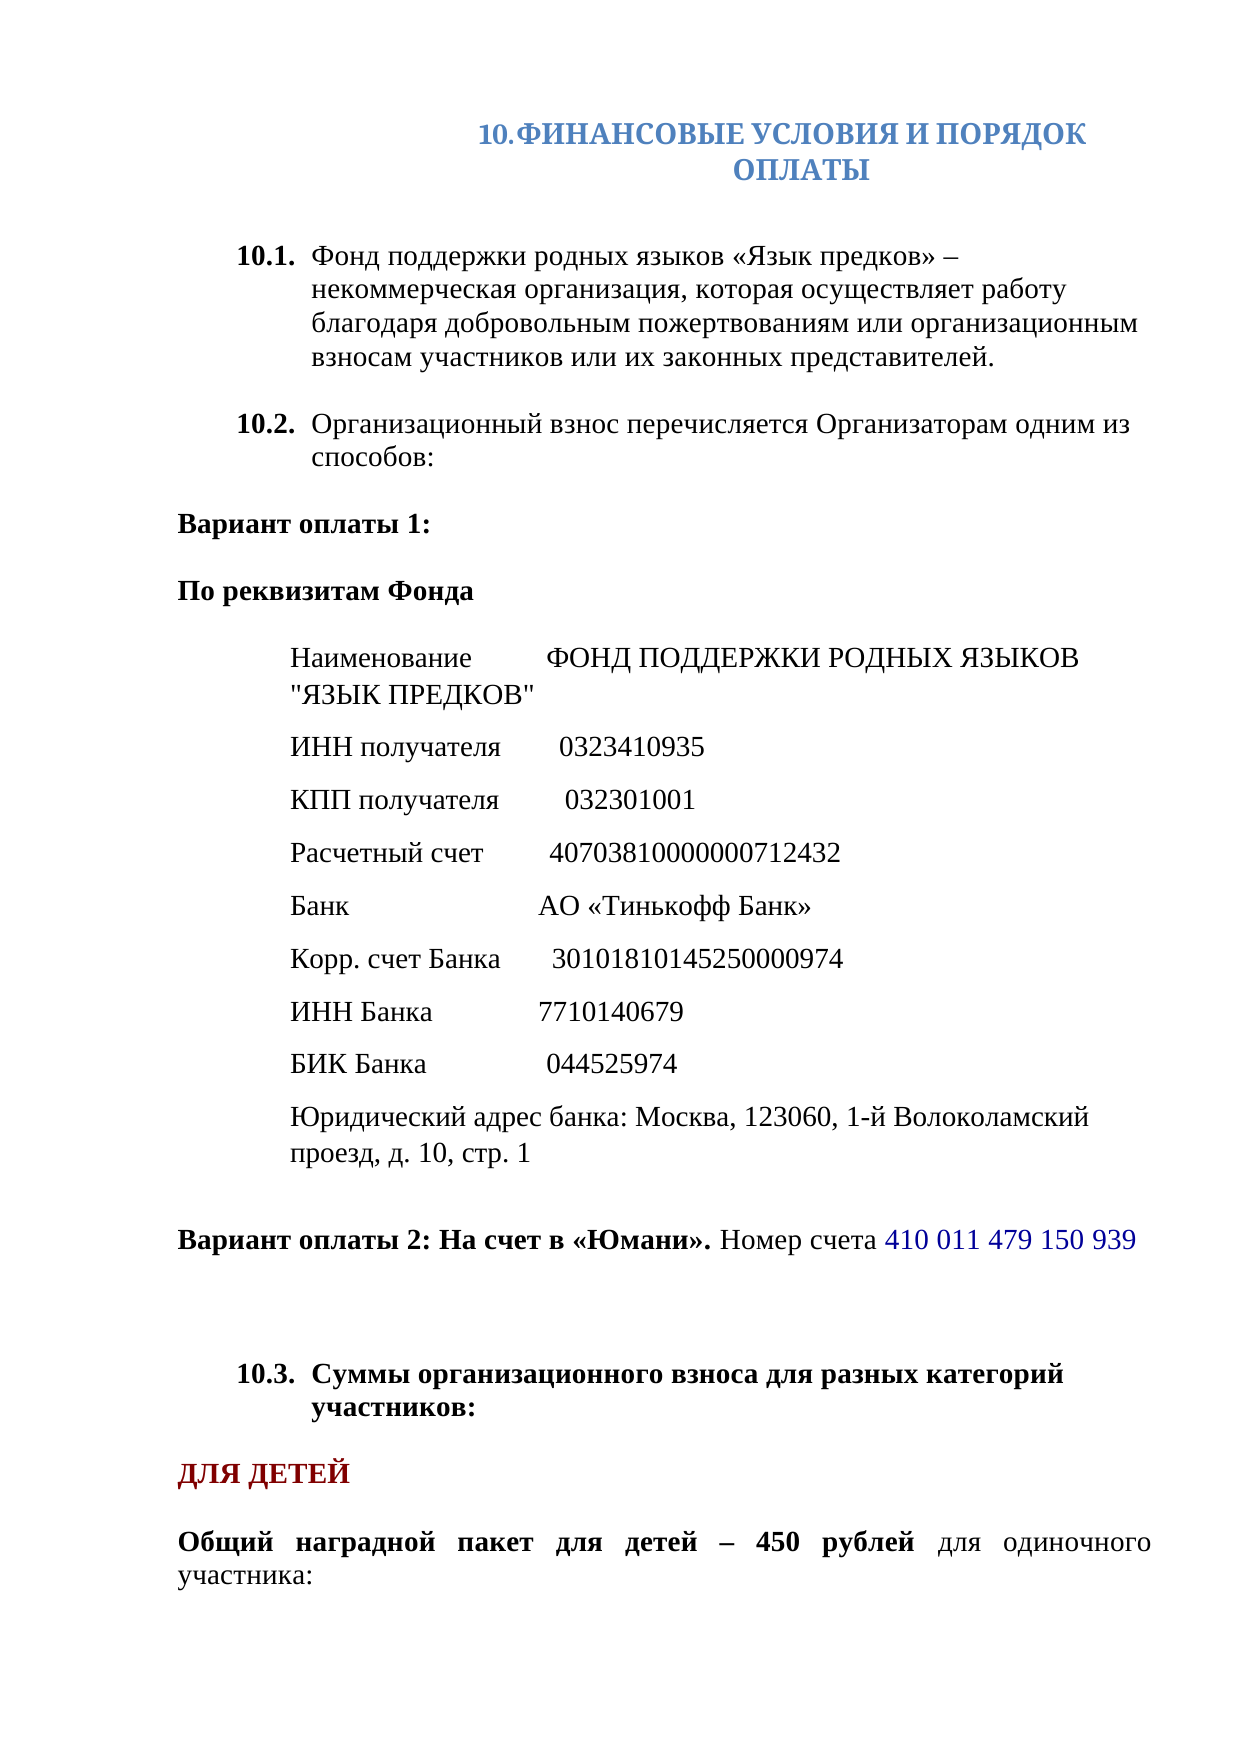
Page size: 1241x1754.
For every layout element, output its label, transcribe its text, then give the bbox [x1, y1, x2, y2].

list Суммы организационного взноса для разных категорий участников: [236, 1356, 1152, 1423]
text Наименование ФОНД ПОДДЕРЖКИ РОДНЫХ ЯЗЫКОВ "ЯЗЫК ПРЕДКОВ" [290, 641, 1152, 710]
subtitle ФИНАНСОВЫЕ УСЛОВИЯ И ПОРЯДОК ОПЛАТЫ [413, 118, 1152, 188]
list Фонд поддержки родных языков «Язык предков» – некоммерческая организация, которая осуществляет работу благодаря добровольным пожертвованиям или организационным взносам участников или их законных представителей. [236, 238, 1152, 372]
text Расчетный счет 40703810000000712432 [290, 835, 1152, 869]
text Вариант оплаты 2: На счет в «Юмани». Номер счета 410 011 479 150 939 [177, 1222, 1152, 1255]
text Вариант оплаты 1: [177, 506, 1152, 540]
text Общий наградной пакет для детей – 450 рублей для одиночного участника: [177, 1524, 1152, 1591]
text Банк АО «Тинькофф Банк» [290, 888, 1152, 922]
text КПП получателя 032301001 [290, 782, 1152, 816]
text По реквизитам Фонда [177, 573, 1152, 607]
text Корр. счет Банка 30101810145250000974 [290, 941, 1152, 974]
text ДЛЯ ДЕТЕЙ [177, 1457, 1152, 1490]
text ИНН Банка 7710140679 [290, 994, 1152, 1027]
text ИНН получателя 0323410935 [290, 729, 1152, 763]
list Организационный взнос перечисляется Организаторам одним из способов: [236, 406, 1152, 473]
text Юридический адрес банка: Москва, 123060, 1-й Волоколамский проезд, д. 10, стр. 1 [290, 1099, 1152, 1169]
text БИК Банка 044525974 [290, 1046, 1152, 1080]
